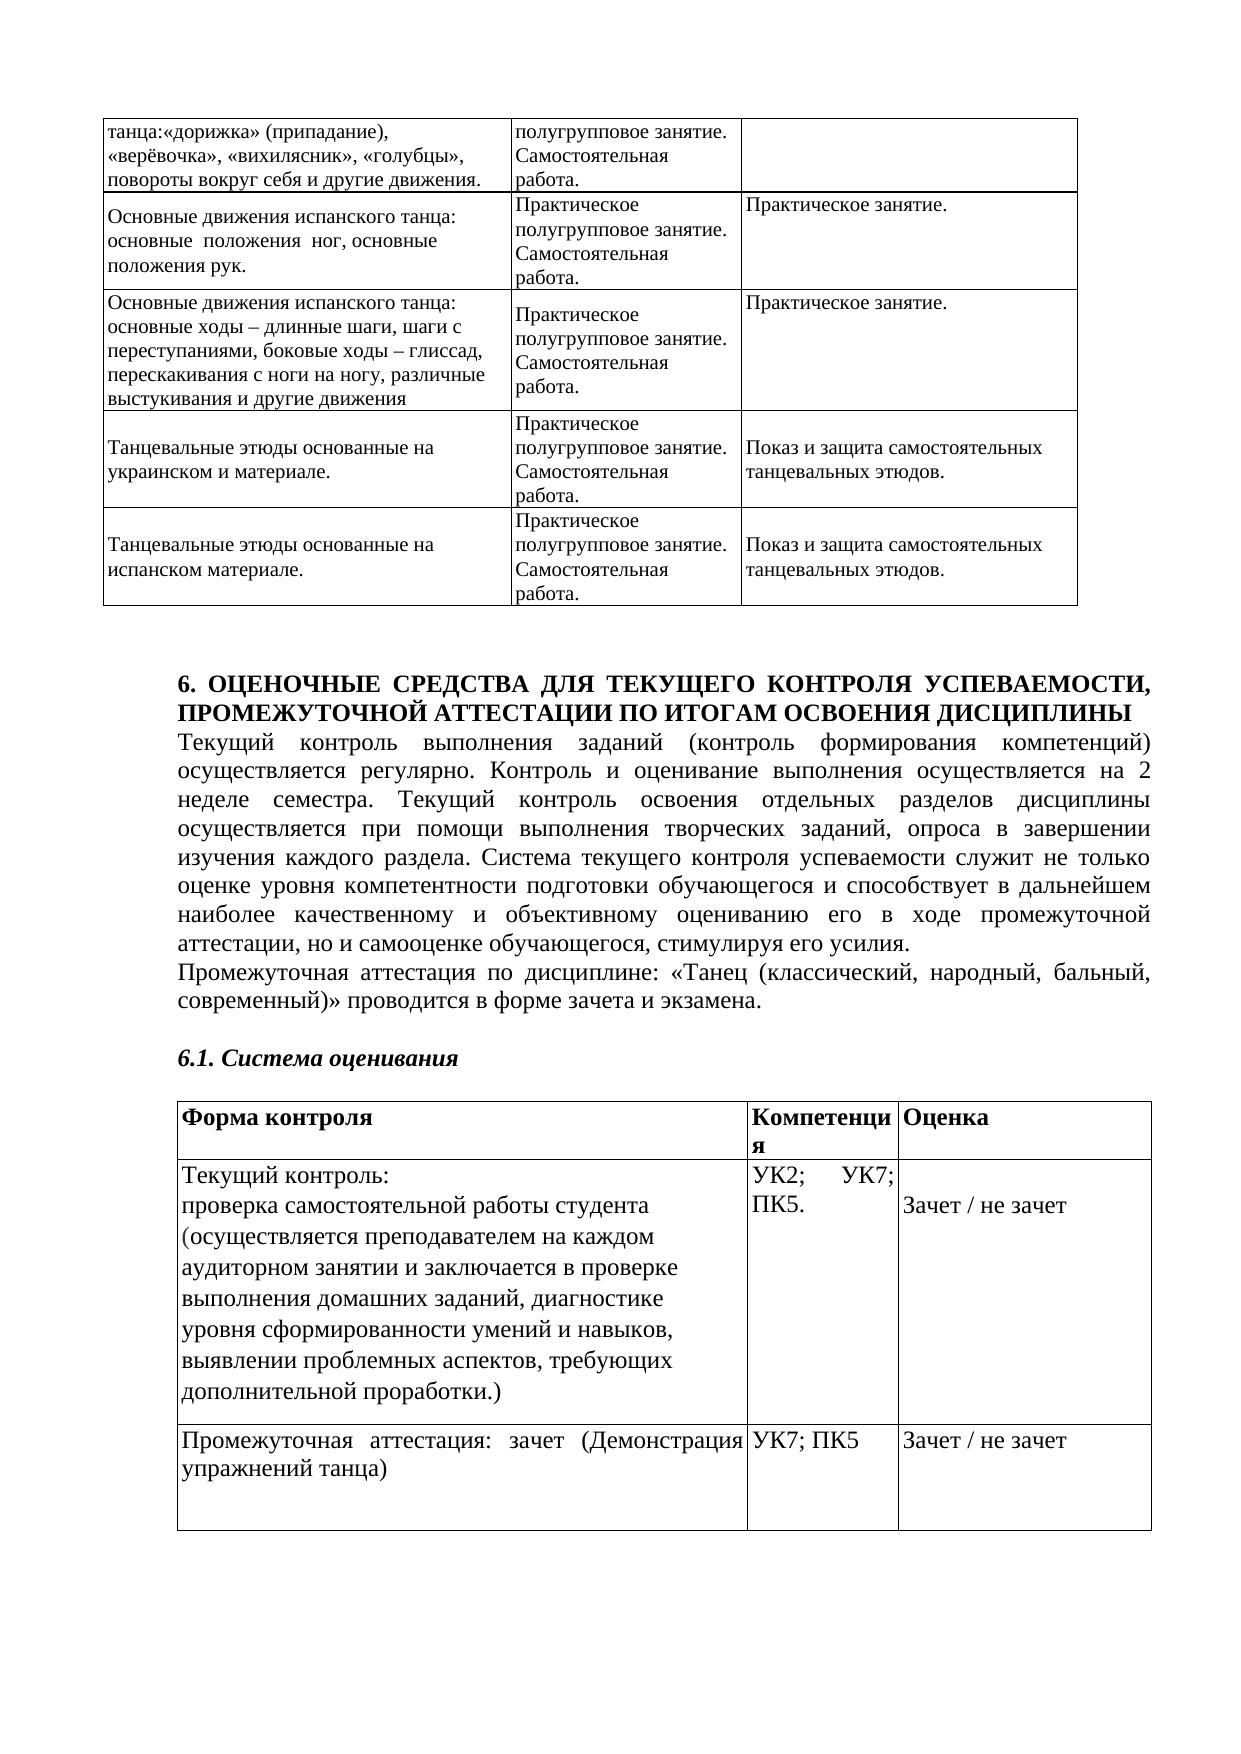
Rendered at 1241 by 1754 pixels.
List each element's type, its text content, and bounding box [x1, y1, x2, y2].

text 6.1. Система оценивания [177, 1043, 1152, 1072]
table_cell Практическое занятие. [742, 193, 1077, 289]
table_cell Практическое полугрупповое занятие. Самостоятельная работа. [512, 411, 741, 507]
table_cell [742, 119, 1077, 191]
table_header Оценка [899, 1102, 1151, 1159]
table_cell Практическое полугрупповое занятие. Самостоятельная работа. [512, 193, 741, 289]
table_cell Основные движения испанского танца: основные ходы – длинные шаги, шаги с переступаниями, боковые ходы – глиссад, перескакивания с ноги на ногу, различные выстукивания и другие движения [104, 290, 511, 410]
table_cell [104, 119, 511, 191]
table_cell [899, 1160, 1151, 1189]
table_cell Практическое занятие. [742, 290, 1077, 410]
table_cell Танцевальные этюды основанные на испанском материале. [104, 508, 511, 604]
table_cell Зачет / не зачет [899, 1189, 1151, 1424]
table_cell Показ и защита самостоятельных танцевальных этюдов. [742, 411, 1077, 507]
table_cell Текущий контроль: [178, 1160, 747, 1189]
table_cell Зачет / не зачет [899, 1425, 1151, 1530]
table_cell УК2; УК7; ПК5. [748, 1160, 898, 1424]
table_cell Танцевальные этюды основанные на украинском и материале. [104, 411, 511, 507]
text 6. ОЦЕНОЧНЫЕ СРЕДСТВА ДЛЯ ТЕКУЩЕГО КОНТРОЛЯ УСПЕВАЕМОСТИ, ПРОМЕЖУТОЧНОЙ АТТЕСТАЦИИ ПО ИТОГАМ ОСВОЕНИЯ ДИСЦИПЛИНЫ [177, 669, 1152, 727]
table_header Компетенция [748, 1102, 898, 1159]
table_cell Промежуточная аттестация: зачет (Демонстрация упражнений танца) [178, 1425, 747, 1530]
table_cell УК7; ПК5 [748, 1425, 898, 1530]
text Текущий контроль выполнения заданий (контроль формирования компетенций) осуществляется регулярно. Контроль и оценивание выполнения осуществляется на 2 неделе семестра. Текущий контроль освоения отдельных разделов дисциплины осуществляется при помощи выполнения творческих заданий, опроса в завершении изучения каждого раздела. Система текущего контроля успеваемости служит не только оценке уровня компетентности подготовки обучающегося и способствует в дальнейшем наиболее качественному и объективному оцениванию его в ходе промежуточной аттестации, но и самооценке обучающегося, стимулируя его усилия. [177, 727, 1152, 957]
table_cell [512, 119, 741, 191]
table_cell Основные движения испанского танца: основные положения ног, основные положения рук. [104, 193, 511, 289]
table_cell Практическое полугрупповое занятие. Самостоятельная работа. [512, 290, 741, 410]
table_cell Практическое полугрупповое занятие. Самостоятельная работа. [512, 508, 741, 604]
text Промежуточная аттестация по дисциплине: «Танец (классический, народный, бальный, современный)» проводится в форме зачета и экзамена. [177, 957, 1152, 1014]
table_header Форма контроля [178, 1102, 747, 1159]
table_cell Показ и защита самостоятельных танцевальных этюдов. [742, 508, 1077, 604]
table_cell проверка самостоятельной работы студента (осуществляется преподавателем на каждом аудиторном занятии и заключается в проверке выполнения домашних заданий, диагностике уровня сформированности умений и навыков, выявлении проблемных аспектов, требующих дополнительной проработки.) [178, 1189, 747, 1424]
